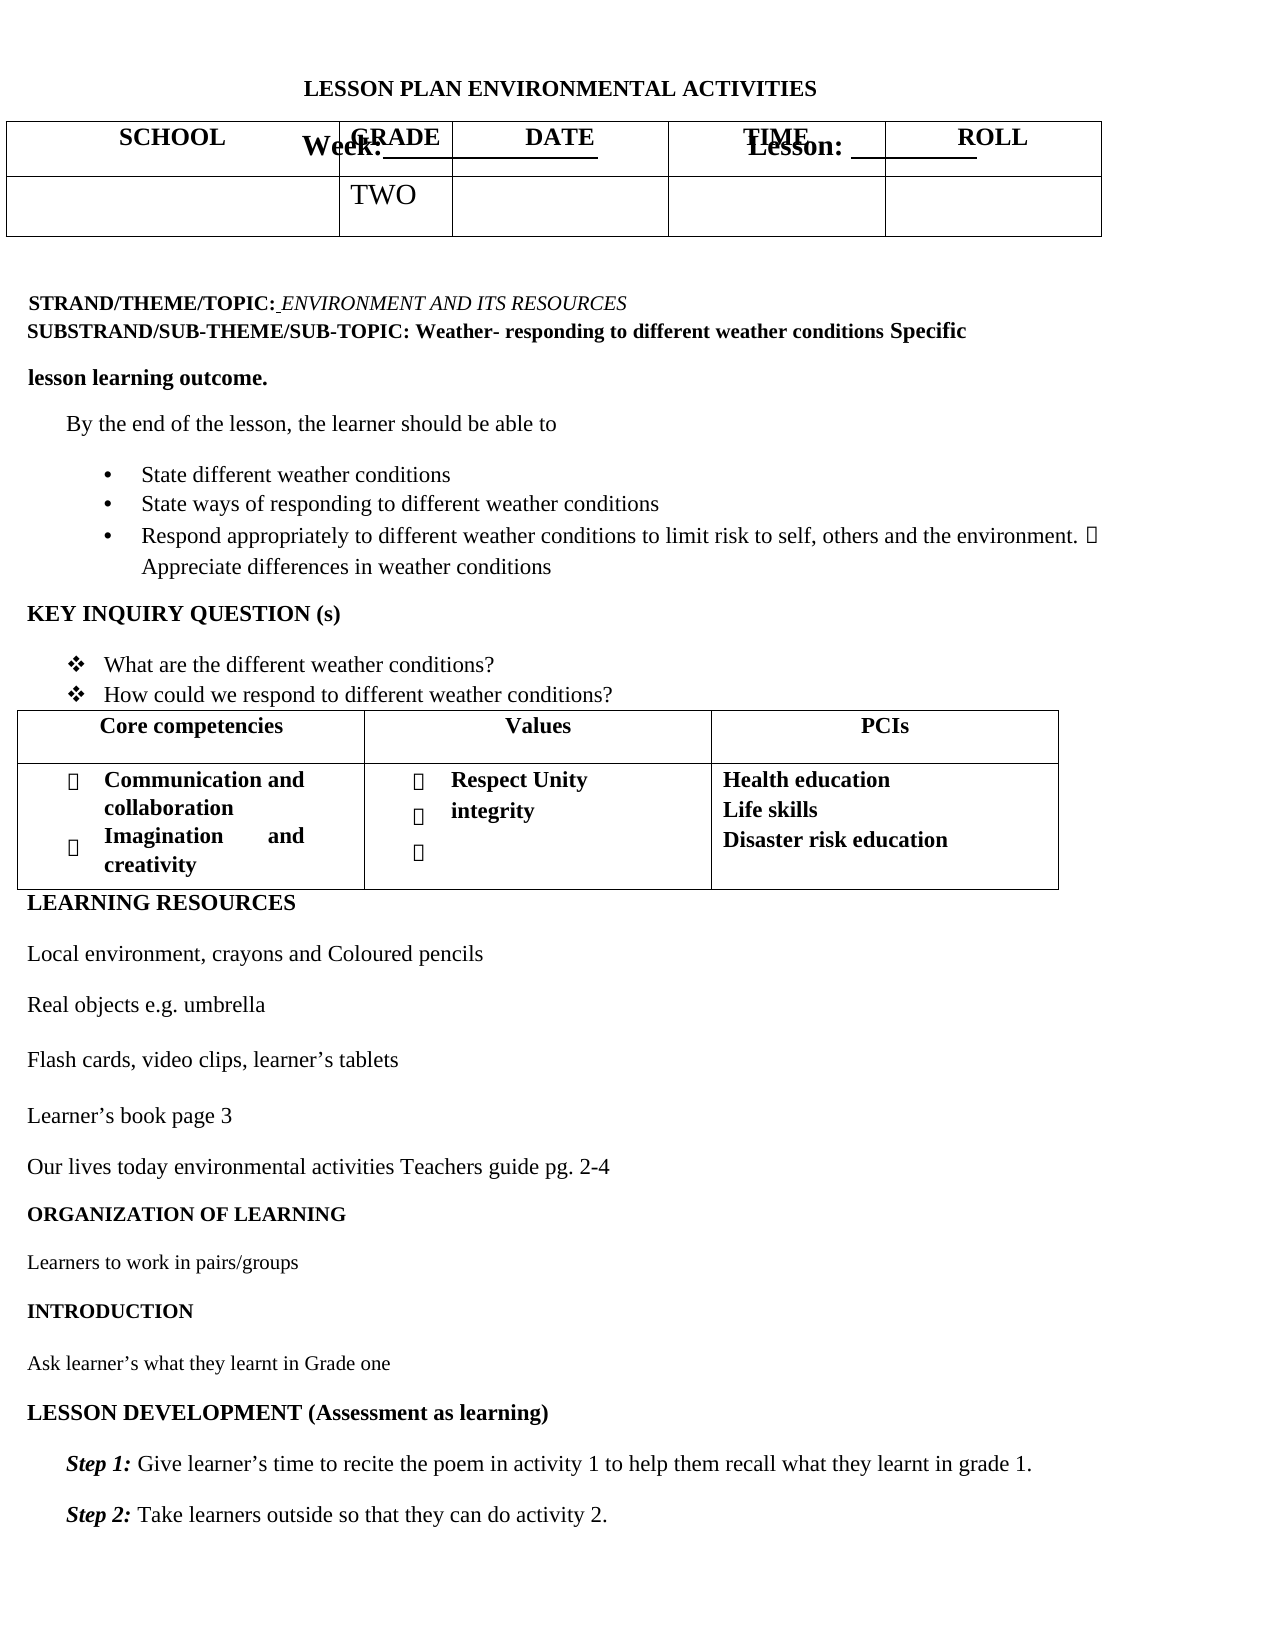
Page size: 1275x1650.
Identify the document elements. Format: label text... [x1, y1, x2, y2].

table_cell    [365, 764, 450, 889]
text INTRODUCTION [27, 1299, 740, 1323]
text LEARNING RESOURCES [27, 889, 1104, 916]
table_header [18, 711, 99, 763]
text Flash cards, video clips, learner’s tablets [27, 1046, 1104, 1073]
table_cell Health education Life skills Disaster risk education [712, 764, 1058, 889]
list State different weather conditions [103, 461, 1104, 487]
text ORGANIZATION OF LEARNING [27, 1202, 740, 1226]
table_header [365, 711, 450, 763]
text Local environment, crayons and Coloured pencils [27, 940, 1104, 966]
table_header Core competencies [99, 711, 364, 763]
list What are the different weather conditions? [66, 651, 1104, 677]
text Ask learner’s what they learnt in Grade one [27, 1351, 1104, 1374]
table_header Values [450, 711, 711, 763]
list Respond appropriately to different weather conditions to limit risk to self, others and the environment.  Appreciate differences in weather conditions [103, 519, 1104, 579]
text Real objects e.g. umbrella [27, 991, 1104, 1018]
list State ways of responding to different weather conditions [103, 490, 1104, 516]
text Learner’s book page 3 [27, 1102, 1104, 1128]
table_cell Communication and collaboration Imagination and creativity [99, 764, 364, 889]
table_cell Respect Unity integrity [450, 764, 711, 889]
text Step 1: Give learner’s time to recite the poem in activity 1 to help them recall what they learnt in grade 1. [66, 1450, 1104, 1476]
text Learners to work in pairs/groups [27, 1250, 1104, 1274]
text Step 2: Take learners outside so that they can do activity 2. [66, 1501, 1104, 1527]
text KEY INQUIRY QUESTION (s) [27, 600, 1104, 626]
table_header PCIs [712, 711, 1058, 763]
text SUBSTRAND/SUB-THEME/SUB-TOPIC: Weather- responding to different weather conditions Specific lesson learning outcome. [27, 317, 966, 390]
list How could we respond to different weather conditions? [66, 681, 1104, 707]
text By the end of the lesson, the learner should be able to [66, 409, 1104, 436]
text Our lives today environmental activities Teachers guide pg. 2-4 [27, 1153, 1104, 1179]
table_cell   [18, 764, 99, 889]
text LESSON DEVELOPMENT (Assessment as learning) [27, 1399, 1104, 1426]
